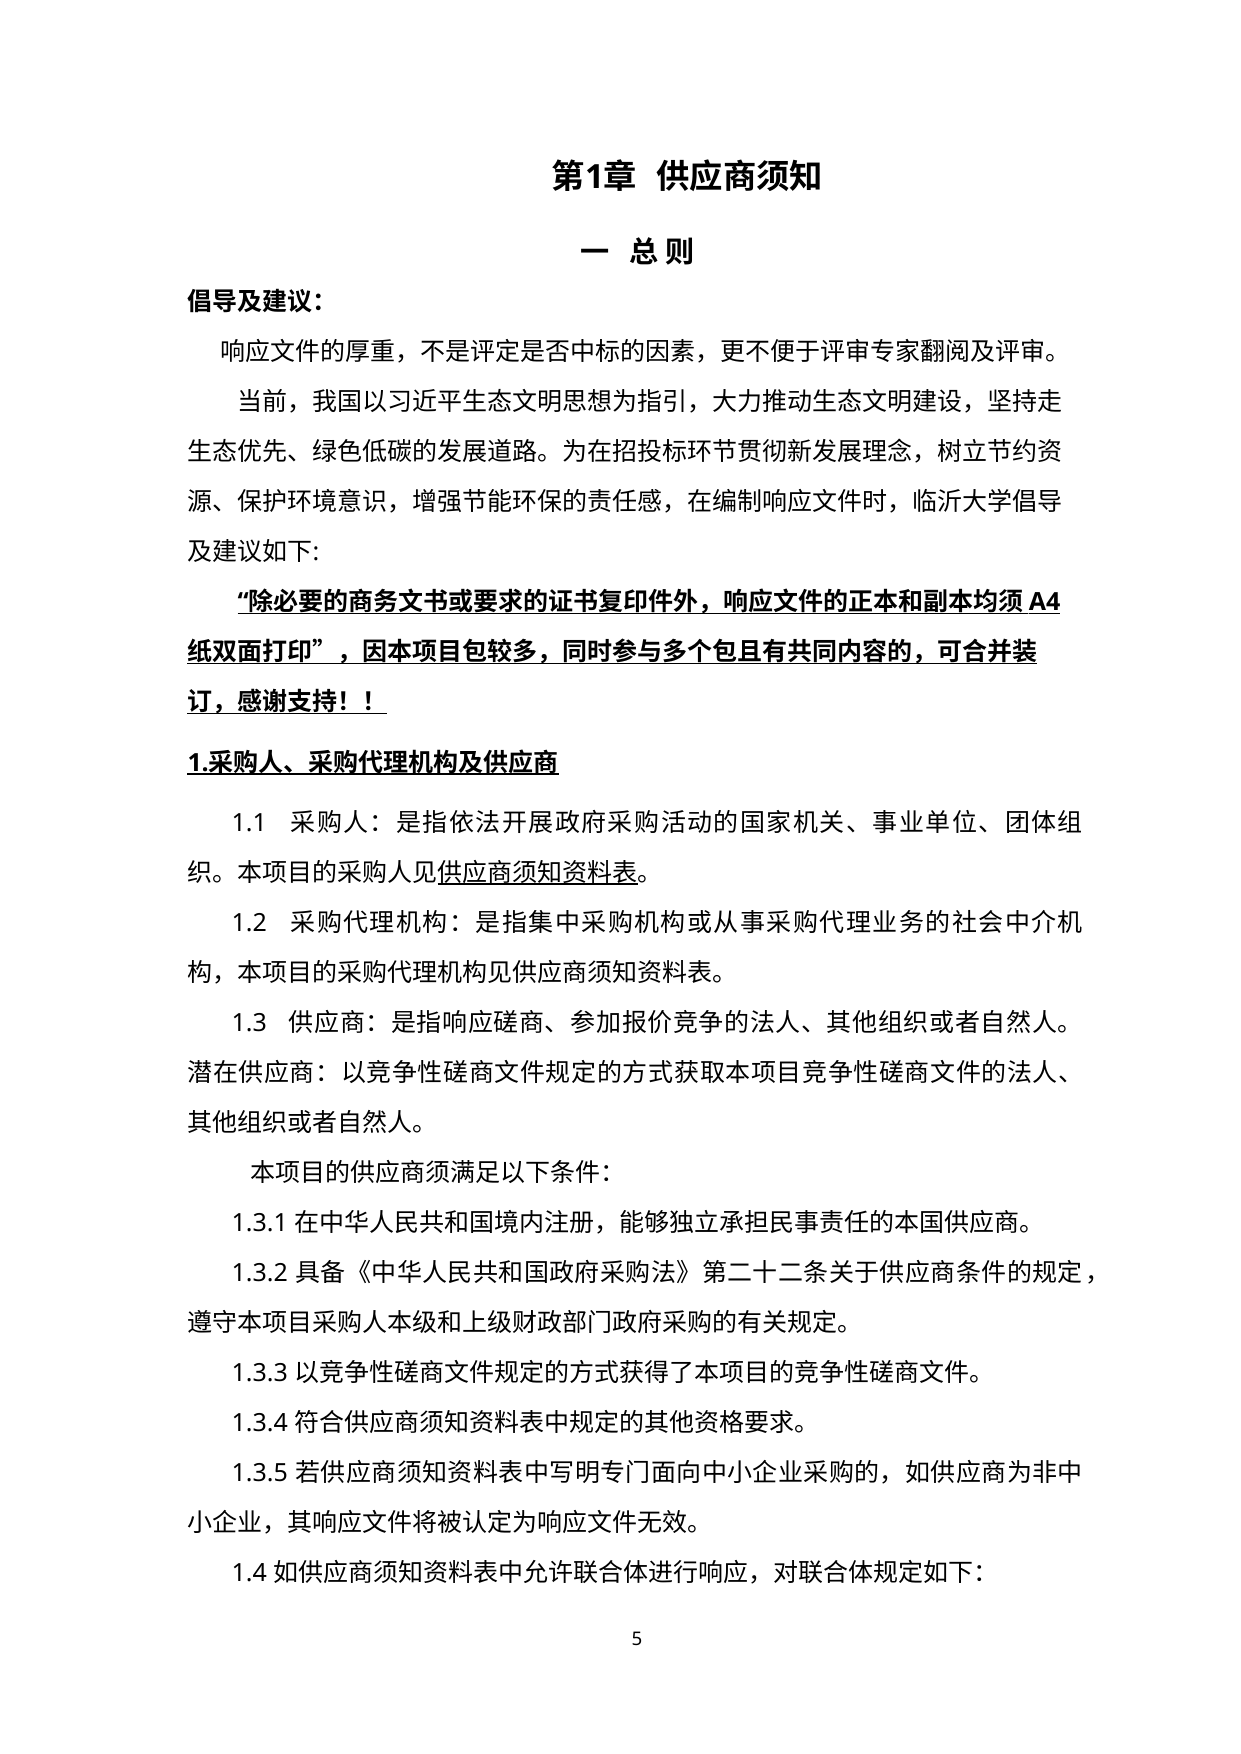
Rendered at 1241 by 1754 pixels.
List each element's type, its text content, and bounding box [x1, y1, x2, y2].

subtitle 1.采购人、采购代理机构及供应商 [187, 731, 1085, 781]
text 1.4 如供应商须知资料表中允许联合体进行响应，对联合体规定如下： [187, 1541, 1085, 1591]
text 本项目的供应商须满足以下条件： [187, 1141, 1085, 1191]
subtitle 响应文件的厚重，不是评定是否中标的因素，更不便于评审专家翻阅及评审。 [187, 321, 1085, 371]
subtitle 一 总 则 [190, 228, 1085, 271]
text 1.3.2 具备《中华人民共和国政府采购法》第二十二条关于供应商条件的规定，遵守本项目采购人本级和上级财政部门政府采购的有关规定。 [187, 1241, 1085, 1341]
subtitle 当前，我国以习近平生态文明思想为指引，大力推动生态文明建设，坚持走生态优先、绿色低碳的发展道路。为在招投标环节贯彻新发展理念，树立节约资源、保护环境意识，增强节能环保的责任感，在编制响应文件时，临沂大学倡导及建议如下: [187, 371, 1085, 571]
text 1.3.3 以竞争性磋商文件规定的方式获得了本项目的竞争性磋商文件。 [187, 1341, 1085, 1391]
list 采购人：是指依法开展政府采购活动的国家机关、事业单位、团体组织。本项目的采购人见供应商须知资料表。 [187, 791, 1085, 891]
list 倡导及建议： [187, 271, 1085, 321]
list 供应商：是指响应磋商、参加报价竞争的法人、其他组织或者自然人。潜在供应商：以竞争性磋商文件规定的方式获取本项目竞争性磋商文件的法人、其他组织或者自然人。 [187, 991, 1085, 1141]
subtitle “除必要的商务文书或要求的证书复印件外，响应文件的正本和副本均须A4纸双面打印”，因本项目包较多，同时参与多个包且有共同内容的，可合并装订，感谢支持！！ [187, 571, 1085, 721]
text 1.3.5 若供应商须知资料表中写明专门面向中小企业采购的，如供应商为非中小企业，其响应文件将被认定为响应文件无效。 [187, 1441, 1085, 1541]
subtitle 供应商须知 [289, 150, 1085, 198]
list 采购代理机构：是指集中采购机构或从事采购代理业务的社会中介机构，本项目的采购代理机构见供应商须知资料表。 [187, 891, 1085, 991]
text 1.3.4 符合供应商须知资料表中规定的其他资格要求。 [187, 1391, 1085, 1441]
text 1.3.1 在中华人民共和国境内注册，能够独立承担民事责任的本国供应商。 [187, 1191, 1085, 1241]
